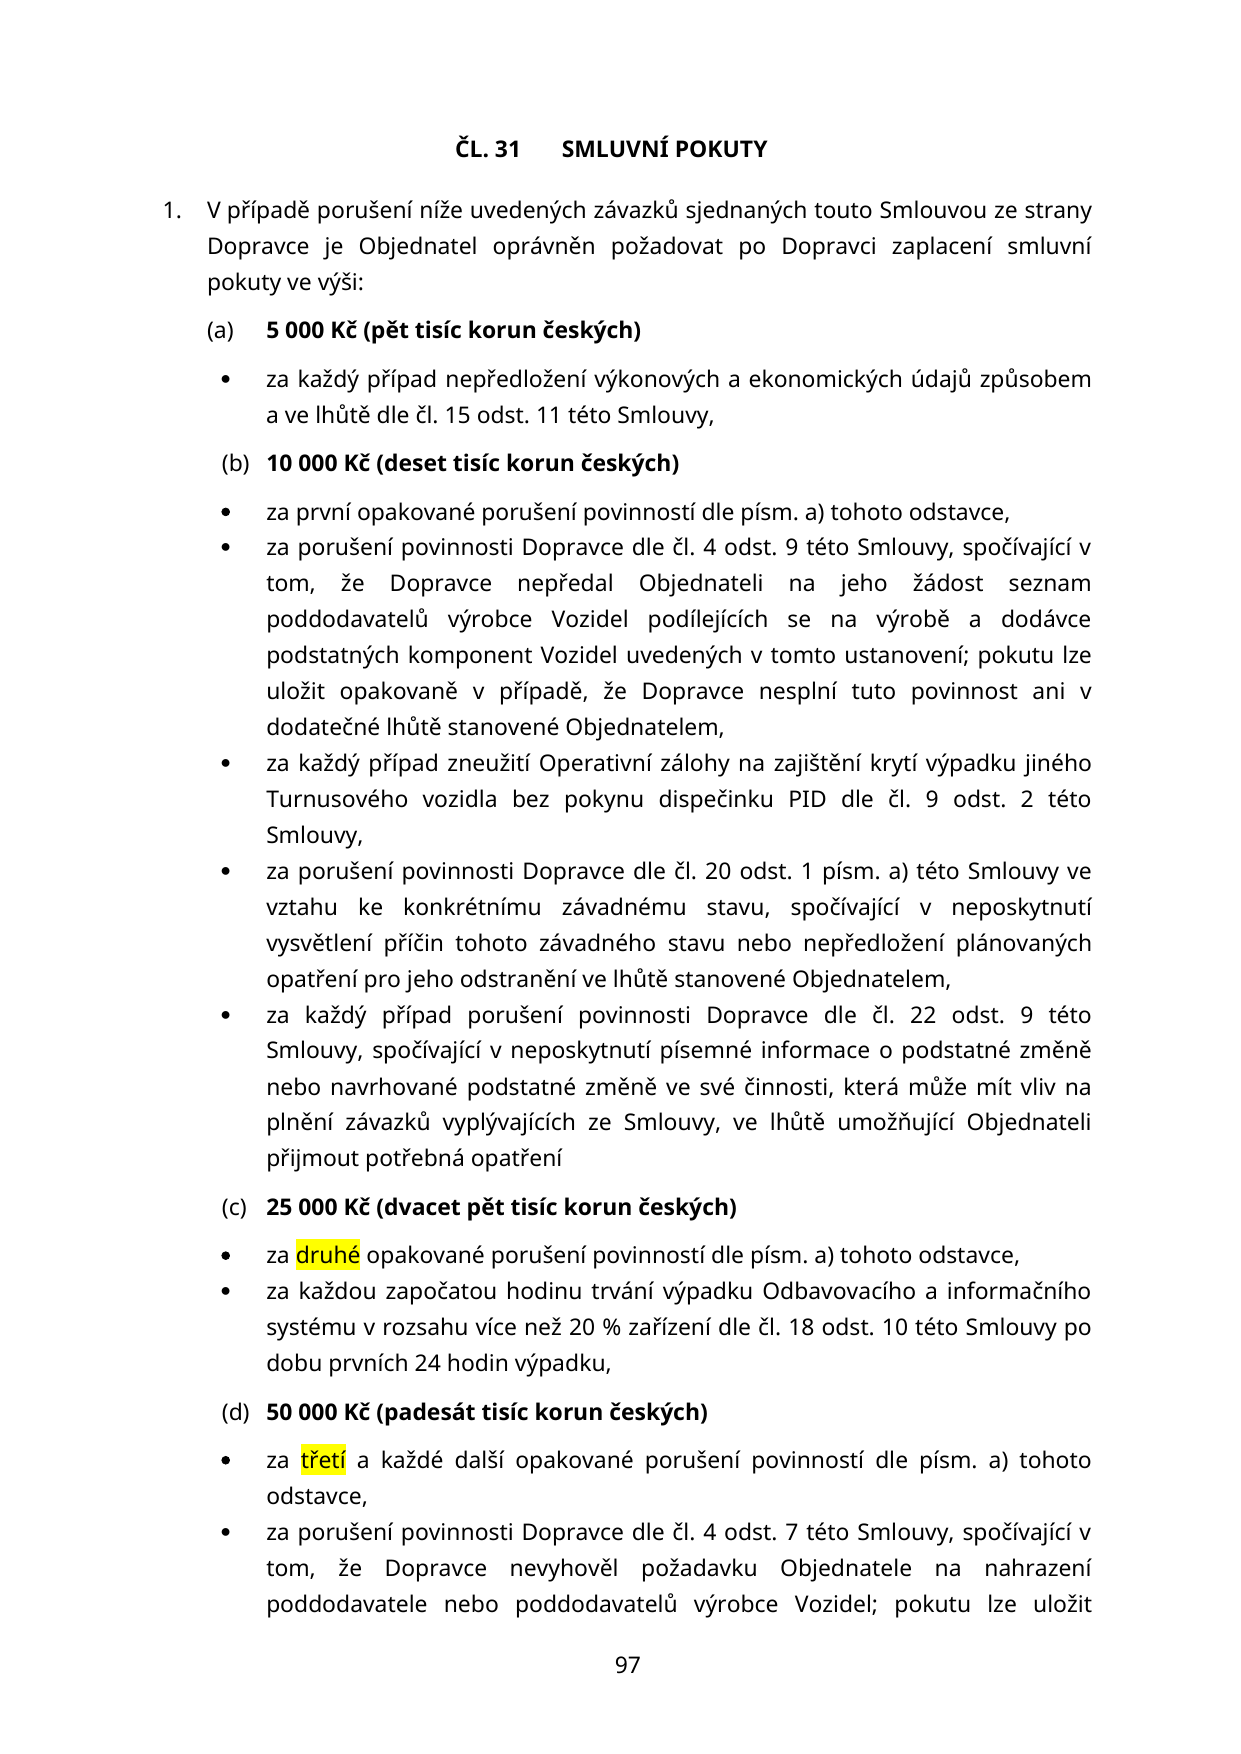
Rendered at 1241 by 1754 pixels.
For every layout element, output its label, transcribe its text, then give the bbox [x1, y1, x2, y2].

list za každou započatou hodinu trvání výpadku Odbavovacího a informačního systému v rozsahu více než 20 % zařízení dle čl. 18 odst. 10 této Smlouvy po dobu prvních 24 hodin výpadku, [222, 1275, 1093, 1378]
list 25 000 Kč (dvacet pět tisíc korun českých) [222, 1191, 1093, 1222]
list 50 000 Kč (padesát tisíc korun českých) [222, 1395, 1093, 1427]
list za každý případ porušení povinnosti Dopravce dle čl. 22 odst. 9 této Smlouvy, spočívající v neposkytnutí písemné informace o podstatné změně nebo navrhované podstatné změně ve své činnosti, která může mít vliv na plnění závazků vyplývajících ze Smlouvy, ve lhůtě umožňující Objednateli přijmout potřebná opatření [222, 998, 1093, 1173]
list za každý případ nepředložení výkonových a ekonomických údajů způsobem a ve lhůtě dle čl. 15 odst. 11 této Smlouvy, [222, 363, 1093, 430]
list za porušení povinnosti Dopravce dle čl. 4 odst. 9 této Smlouvy, spočívající v tom, že Dopravce nepředal Objednateli na jeho žádost seznam poddodavatelů výrobce Vozidel podílejících se na výrobě a dodávce podstatných komponent Vozidel uvedených v tomto ustanovení; pokutu lze uložit opakovaně v případě, že Dopravce nesplní tuto povinnost ani v dodatečné lhůtě stanovené Objednatelem, [222, 531, 1093, 742]
list 5 000 Kč (pět tisíc korun českých) [207, 314, 1093, 345]
list V případě porušení níže uvedených závazků sjednaných touto Smlouvou ze strany Dopravce je Objednatel oprávněn požadovat po Dopravci zaplacení smluvní pokuty ve výši: [162, 194, 1093, 297]
list 10 000 Kč (deset tisíc korun českých) [222, 447, 1093, 478]
list za každý případ zneužití Operativní zálohy na zajištění krytí výpadku jiného Turnusového vozidla bez pokynu dispečinku PID dle čl. 9 odst. 2 této Smlouvy, [222, 747, 1093, 850]
list za třetí a každé další opakované porušení povinností dle písm. a) tohoto odstavce, [222, 1444, 1093, 1511]
subtitle SMLUVNÍ POKUTY [162, 133, 1093, 164]
list za první opakované porušení povinností dle písm. a) tohoto odstavce, [222, 495, 1093, 527]
list za druhé opakované porušení povinností dle písm. a) tohoto odstavce, [360, 1239, 1093, 1270]
list za porušení povinnosti Dopravce dle čl. 20 odst. 1 písm. a) této Smlouvy ve vztahu ke konkrétnímu závadnému stavu, spočívající v neposkytnutí vysvětlení příčin tohoto závadného stavu nebo nepředložení plánovaných opatření pro jeho odstranění ve lhůtě stanovené Objednatelem, [222, 855, 1093, 994]
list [222, 1516, 1093, 1619]
